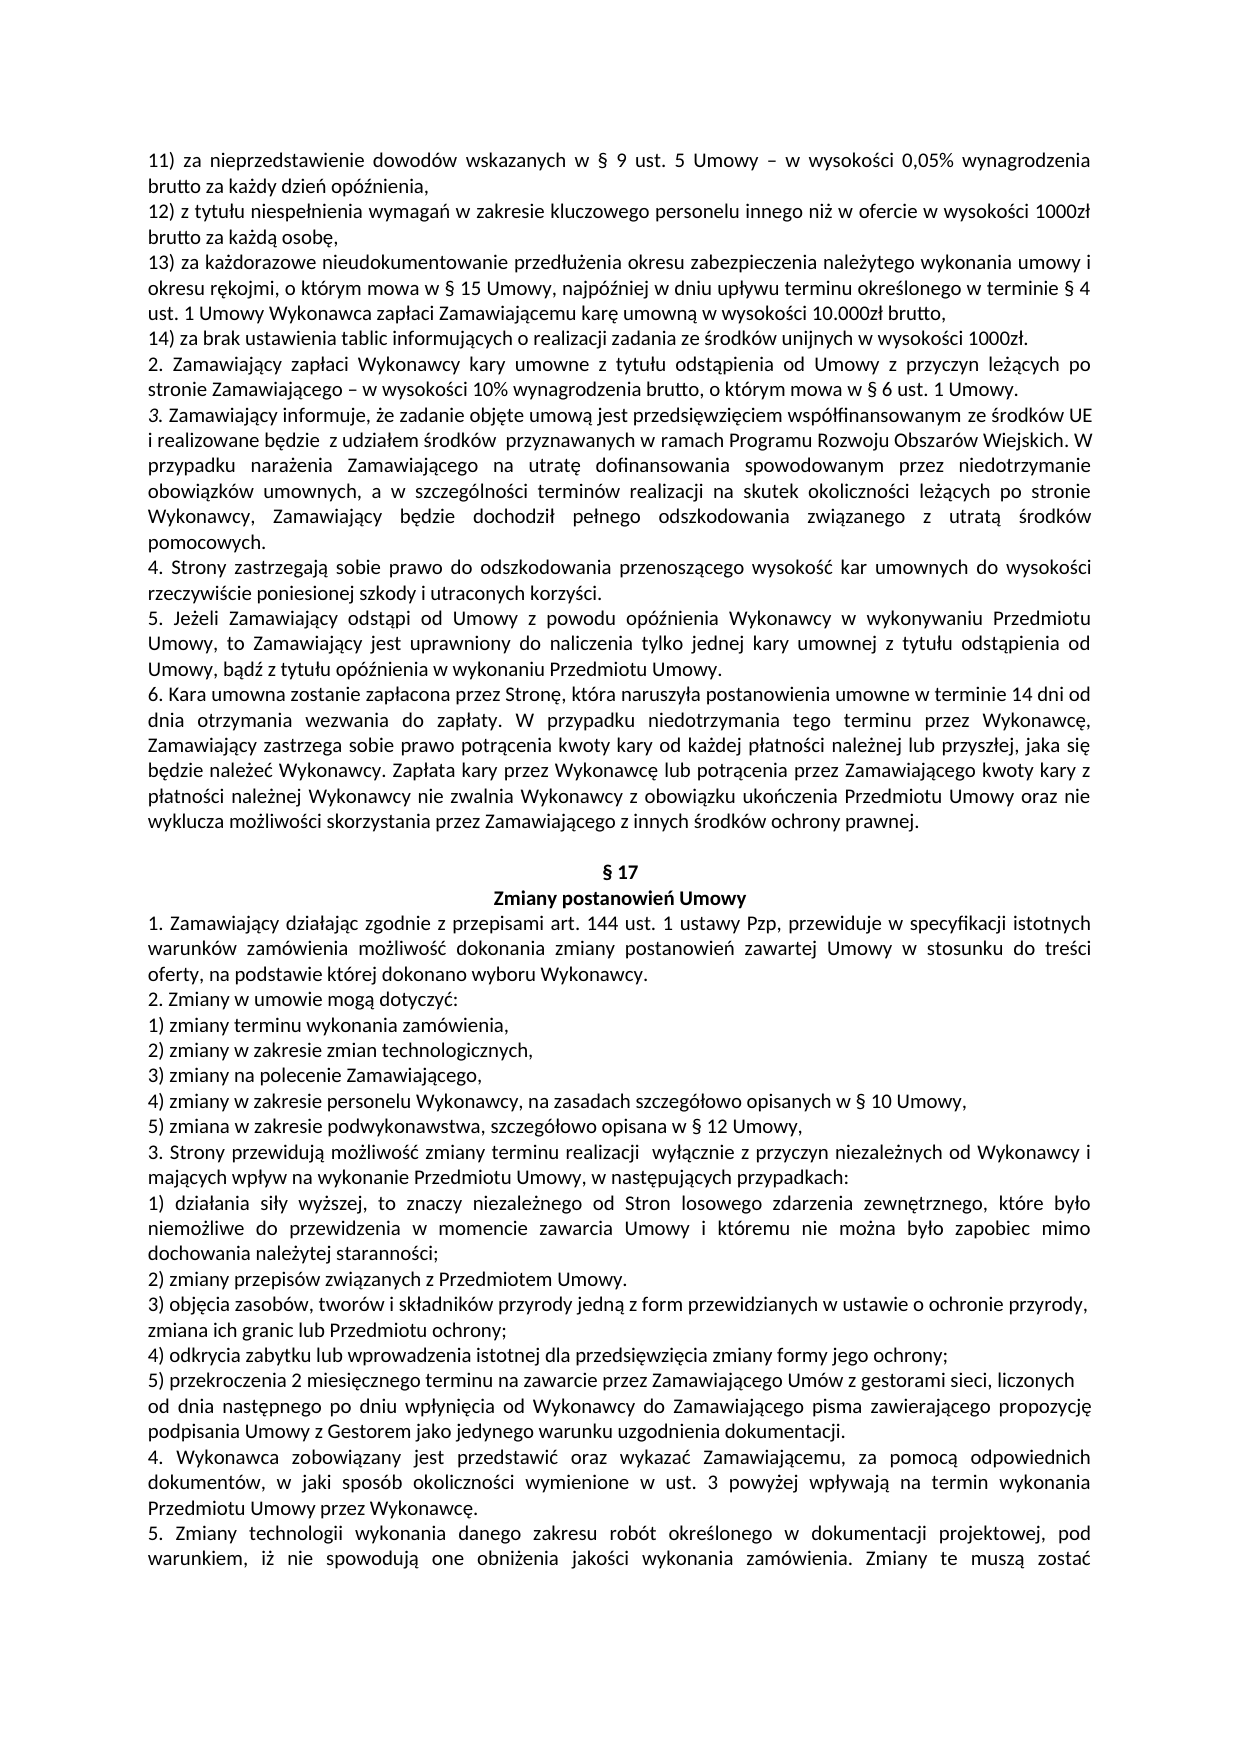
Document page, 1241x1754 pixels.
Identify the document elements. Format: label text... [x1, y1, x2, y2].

text 12) z tytułu niespełnienia wymagań w zakresie kluczowego personelu innego niż w ofercie w wysokości 1000zł brutto za każdą osobę, [148, 198, 1093, 249]
text 3) objęcia zasobów, tworów i składników przyrody jedną z form przewidzianych w ustawie o ochronie przyrody, [148, 1291, 1093, 1317]
text 4. Wykonawca zobowiązany jest przedstawić oraz wykazać Zamawiającemu, za pomocą odpowiednich dokumentów, w jaki sposób okoliczności wymienione w ust. 3 powyżej wpływają na termin wykonania Przedmiotu Umowy przez Wykonawcę. [148, 1444, 1093, 1520]
text 2. Zamawiający zapłaci Wykonawcy kary umowne z tytułu odstąpienia od Umowy z przyczyn leżących po stronie Zamawiającego – w wysokości 10% wynagrodzenia brutto, o którym mowa w § 6 ust. 1 Umowy. [148, 351, 1093, 402]
text 5. Jeżeli Zamawiający odstąpi od Umowy z powodu opóźnienia Wykonawcy w wykonywaniu Przedmiotu Umowy, to Zamawiający jest uprawniony do naliczenia tylko jednej kary umownej z tytułu odstąpienia od Umowy, bądź z tytułu opóźnienia w wykonaniu Przedmiotu Umowy. [148, 605, 1093, 681]
text 2. Zmiany w umowie mogą dotyczyć: [148, 986, 1093, 1012]
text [148, 1520, 1093, 1571]
text 5) zmiana w zakresie podwykonawstwa, szczegółowo opisana w § 12 Umowy, [148, 1113, 1093, 1139]
text od dnia następnego po dniu wpłynięcia od Wykonawcy do Zamawiającego pisma zawierającego propozycję podpisania Umowy z Gestorem jako jedynego warunku uzgodnienia dokumentacji. [148, 1393, 1093, 1444]
text § 17 [148, 859, 1093, 885]
text 13) za każdorazowe nieudokumentowanie przedłużenia okresu zabezpieczenia należytego wykonania umowy i okresu rękojmi, o którym mowa w § 15 Umowy, najpóźniej w dniu upływu terminu określonego w terminie § 4 ust. 1 Umowy Wykonawca zapłaci Zamawiającemu karę umowną w wysokości 10.000zł brutto, [148, 249, 1093, 326]
text 6. Kara umowna zostanie zapłacona przez Stronę, która naruszyła postanowienia umowne w terminie 14 dni od dnia otrzymania wezwania do zapłaty. W przypadku niedotrzymania tego terminu przez Wykonawcę, Zamawiający zastrzega sobie prawo potrącenia kwoty kary od każdej płatności należnej lub przyszłej, jaka się będzie należeć Wykonawcy. Zapłata kary przez Wykonawcę lub potrącenia przez Zamawiającego kwoty kary z płatności należnej Wykonawcy nie zwalnia Wykonawcy z obowiązku ukończenia Przedmiotu Umowy oraz nie wyklucza możliwości skorzystania przez Zamawiającego z innych środków ochrony prawnej. [148, 681, 1093, 834]
text 11) za nieprzedstawienie dowodów wskazanych w § 9 ust. 5 Umowy – w wysokości 0,05% wynagrodzenia brutto za każdy dzień opóźnienia, [148, 148, 1093, 198]
text 4) zmiany w zakresie personelu Wykonawcy, na zasadach szczegółowo opisanych w § 10 Umowy, [148, 1088, 1093, 1113]
text 5) przekroczenia 2 miesięcznego terminu na zawarcie przez Zamawiającego Umów z gestorami sieci, liczonych [148, 1368, 1093, 1393]
text 2) zmiany w zakresie zmian technologicznych, [148, 1037, 1093, 1063]
text 14) za brak ustawienia tablic informujących o realizacji zadania ze środków unijnych w wysokości 1000zł. [148, 326, 1093, 351]
text 2) zmiany przepisów związanych z Przedmiotem Umowy. [148, 1266, 1093, 1291]
text Zmiany postanowień Umowy [148, 885, 1093, 910]
text 3. Zamawiający informuje, że zadanie objęte umową jest przedsięwzięciem współfinansowanym ze środków UE i realizowane będzie z udziałem środków przyznawanych w ramach Programu Rozwoju Obszarów Wiejskich. W przypadku narażenia Zamawiającego na utratę dofinansowania spowodowanym przez niedotrzymanie obowiązków umownych, a w szczególności terminów realizacji na skutek okoliczności leżących po stronie Wykonawcy, Zamawiający będzie dochodził pełnego odszkodowania związanego z utratą środków pomocowych. [148, 402, 1093, 554]
text 3. Strony przewidują możliwość zmiany terminu realizacji wyłącznie z przyczyn niezależnych od Wykonawcy i mających wpływ na wykonanie Przedmiotu Umowy, w następujących przypadkach: [148, 1139, 1093, 1190]
text zmiana ich granic lub Przedmiotu ochrony; [148, 1317, 1093, 1342]
text 4) odkrycia zabytku lub wprowadzenia istotnej dla przedsięwzięcia zmiany formy jego ochrony; [148, 1342, 1093, 1368]
text 1) zmiany terminu wykonania zamówienia, [148, 1012, 1093, 1037]
text 3) zmiany na polecenie Zamawiającego, [148, 1063, 1093, 1088]
text 4. Strony zastrzegają sobie prawo do odszkodowania przenoszącego wysokość kar umownych do wysokości rzeczywiście poniesionej szkody i utraconych korzyści. [148, 554, 1093, 605]
text 1. Zamawiający działając zgodnie z przepisami art. 144 ust. 1 ustawy Pzp, przewiduje w specyfikacji istotnych warunków zamówienia możliwość dokonania zmiany postanowień zawartej Umowy w stosunku do treści oferty, na podstawie której dokonano wyboru Wykonawcy. [148, 910, 1093, 986]
text 1) działania siły wyższej, to znaczy niezależnego od Stron losowego zdarzenia zewnętrznego, które było niemożliwe do przewidzenia w momencie zawarcia Umowy i któremu nie można było zapobiec mimo dochowania należytej staranności; [148, 1190, 1093, 1266]
